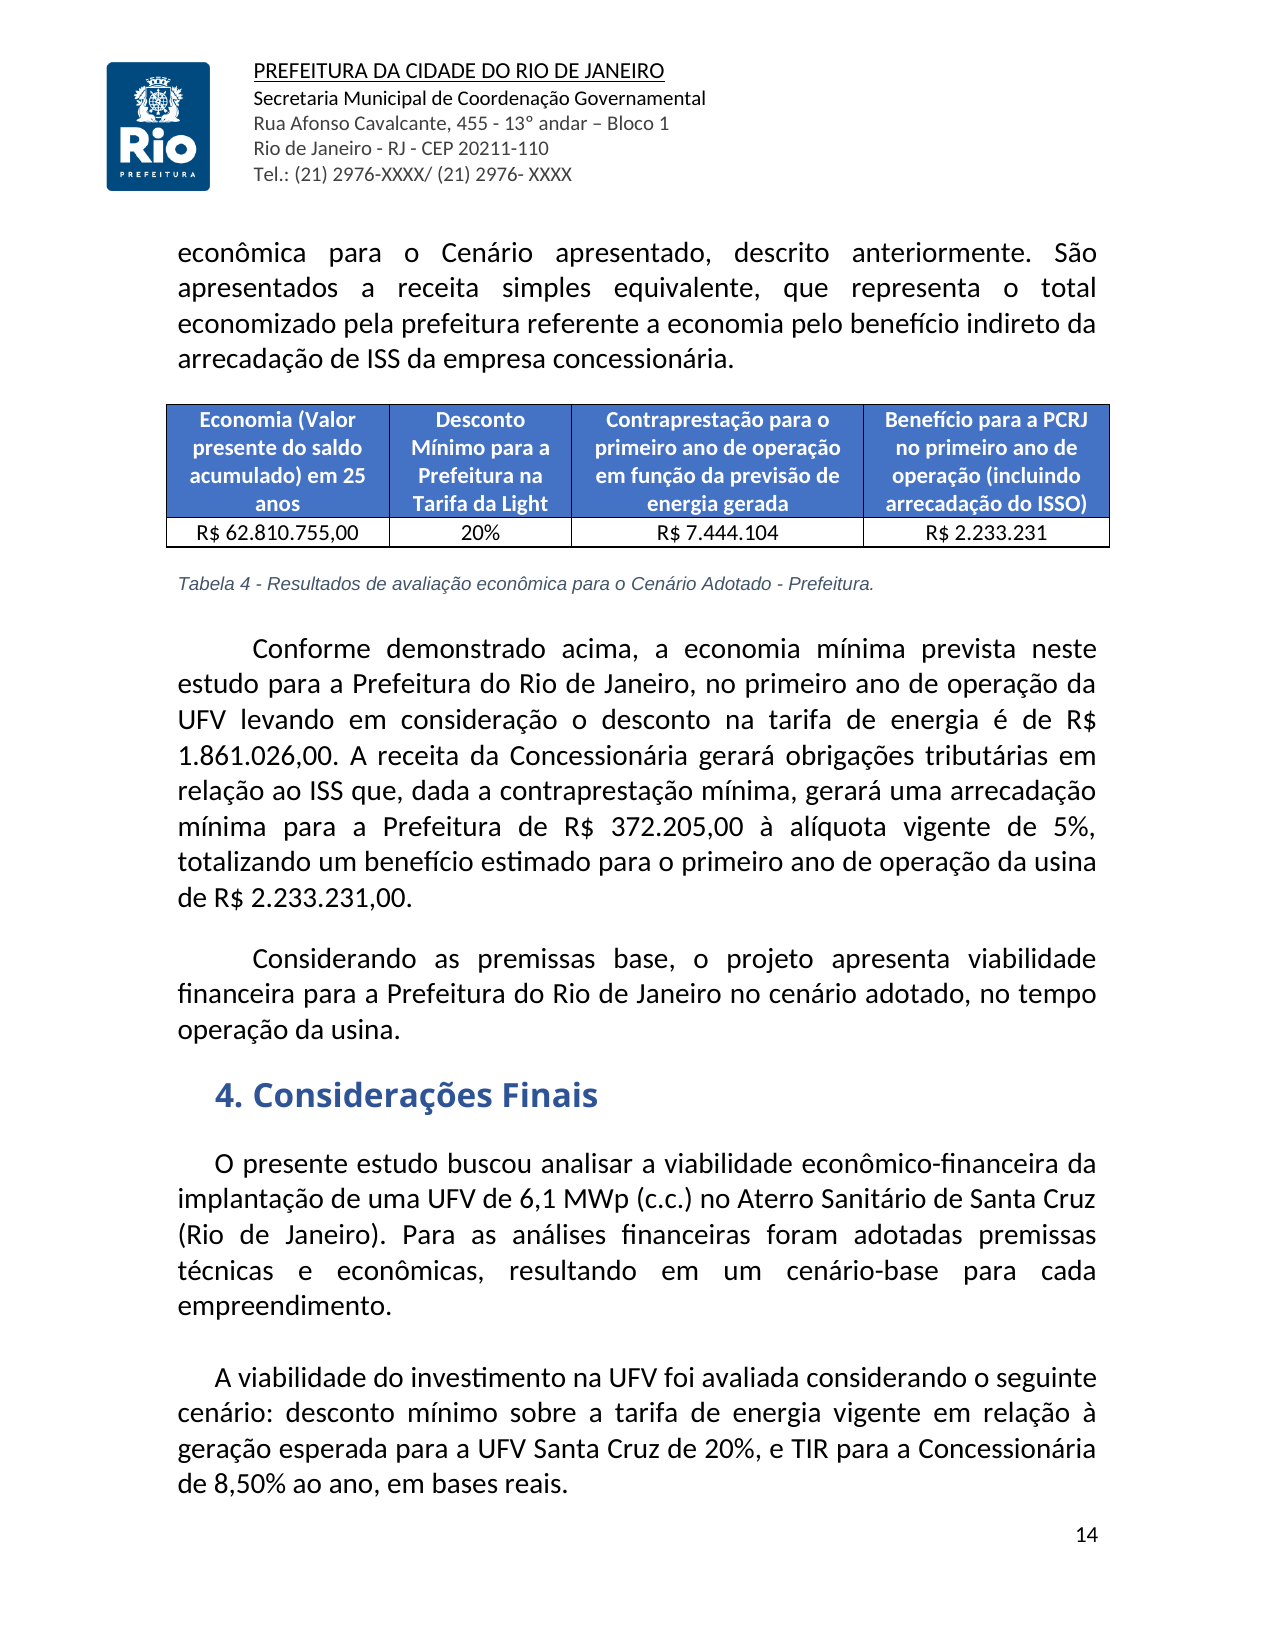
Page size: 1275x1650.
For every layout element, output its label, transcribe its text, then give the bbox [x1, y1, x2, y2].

table_cell R$ 62.810.755,00 [167, 518, 389, 546]
table_header Benefício para a PCRJ no primeiro ano de operação (incluindo arrecadação do ISSO) [864, 405, 1109, 517]
table_cell R$ 2.233.231 [864, 518, 1109, 546]
table_cell R$ 7.444.104 [572, 518, 863, 546]
text Considerando as premissas base, o projeto apresenta viabilidade financeira para a Prefeitura do Rio de Janeiro no cenário adotado, no tempo operação da usina. [177, 940, 1098, 1047]
text Conforme demonstrado acima, a economia mínima prevista neste estudo para a Prefeitura do Rio de Janeiro, no primeiro ano de operação da UFV levando em consideração o desconto na tarifa de energia é de R$ 1.861.026,00. A receita da Concessionária gerará obrigações tributárias em relação ao ISS que, dada a contraprestação mínima, gerará uma arrecadação mínima para a Prefeitura de R$ 372.205,00 à alíquota vigente de 5%, totalizando um benefício estimado para o primeiro ano de operação da usina de R$ 2.233.231,00. [177, 630, 1098, 915]
text Tabela 4 - Resultados de avaliação econômica para o Cenário Adotado - Prefeitura. [177, 572, 1098, 594]
subtitle Considerações Finais [215, 1072, 1098, 1117]
text A viabilidade do investimento na UFV foi avaliada considerando o seguinte cenário: desconto mínimo sobre a tarifa de energia vigente em relação à geração esperada para a UFV Santa Cruz de 20%, e TIR para a Concessionária de 8,50% ao ano, em bases reais. [177, 1359, 1098, 1501]
text O presente estudo buscou analisar a viabilidade econômico-financeira da implantação de uma UFV de 6,1 MWp (c.c.) no Aterro Sanitário de Santa Cruz (Rio de Janeiro). Para as análises financeiras foram adotadas premissas técnicas e econômicas, resultando em um cenário-base para cada empreendimento. [177, 1145, 1098, 1323]
table_header Contraprestação para o primeiro ano de operação em função da previsão de energia gerada [572, 405, 863, 517]
table_header Desconto Mínimo para a Prefeitura na Tarifa da Light [390, 405, 571, 517]
table_cell 20% [390, 518, 571, 546]
picture [106, 62, 210, 191]
table_header Economia (Valor presente do saldo acumulado) em 25 anos [167, 405, 389, 517]
